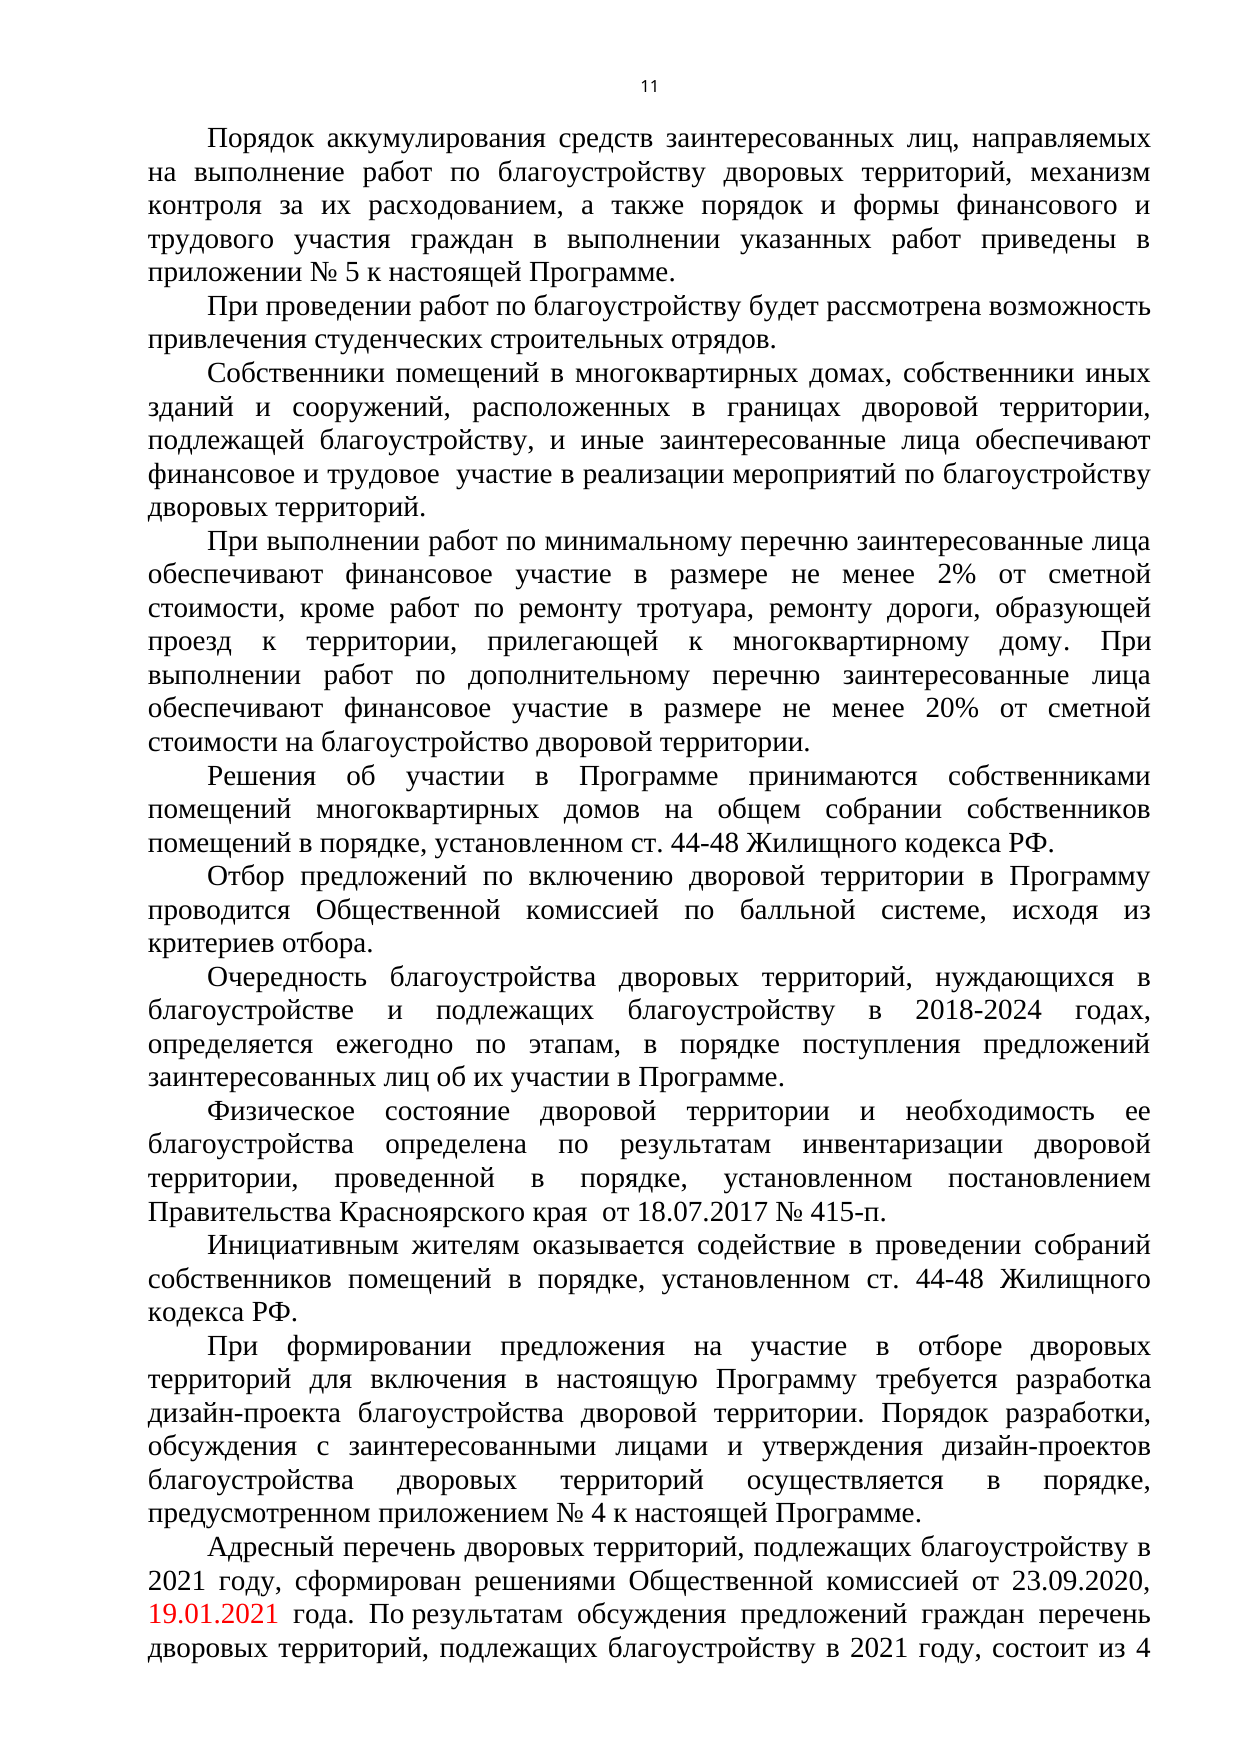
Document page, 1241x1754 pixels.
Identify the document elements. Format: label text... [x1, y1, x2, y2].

text Физическое состояние дворовой территории и необходимость ее благоустройства определена по результатам инвентаризации дворовой территории, проведенной в порядке, установленном постановлением Правительства Красноярского края от 18.07.2017 № 415-п. [148, 1093, 1152, 1227]
text Инициативным жителям оказывается содействие в проведении собраний собственников помещений в порядке, установленном ст. 44-48 Жилищного кодекса РФ. [148, 1227, 1152, 1328]
text При формировании предложения на участие в отборе дворовых территорий для включения в настоящую Программу требуется разработка дизайн-проекта благоустройства дворовой территории. Порядок разработки, обсуждения с заинтересованными лицами и утверждения дизайн-проектов благоустройства дворовых территорий осуществляется в порядке, предусмотренном приложением № 4 к настоящей Программе. [148, 1328, 1152, 1529]
text При проведении работ по благоустройству будет рассмотрена возможность привлечения студенческих строительных отрядов. [148, 288, 1152, 355]
text Решения об участии в Программе принимаются собственниками помещений многоквартирных домов на общем собрании собственников помещений в порядке, установленном ст. 44-48 Жилищного кодекса РФ. [148, 758, 1152, 858]
text Очередность благоустройства дворовых территорий, нуждающихся в благоустройстве и подлежащих благоустройству в 2018-2024 годах, определяется ежегодно по этапам, в порядке поступления предложений заинтересованных лиц об их участии в Программе. [148, 959, 1152, 1093]
text Порядок аккумулирования средств заинтересованных лиц, направляемых на выполнение работ по благоустройству дворовых территорий, механизм контроля за их расходованием, а также порядок и формы финансового и трудового участия граждан в выполнении указанных работ приведены в приложении № 5 к настоящей Программе. [148, 120, 1152, 288]
text Собственники помещений в многоквартирных домах, собственники иных зданий и сооружений, расположенных в границах дворовой территории, подлежащей благоустройству, и иные заинтересованные лица обеспечивают финансовое и трудовое участие в реализации мероприятий по благоустройству дворовых территорий. [148, 355, 1152, 523]
text Отбор предложений по включению дворовой территории в Программу проводится Общественной комиссией по балльной системе, исходя из критериев отбора. [148, 858, 1152, 959]
text При выполнении работ по минимальному перечню заинтересованные лица обеспечивают финансовое участие в размере не менее 2% от сметной стоимости, кроме работ по ремонту тротуара, ремонту дороги, образующей проезд к территории, прилегающей к многоквартирному дому. При выполнении работ по дополнительному перечню заинтересованные лица обеспечивают финансовое участие в размере не менее 20% от сметной стоимости на благоустройство дворовой территории. [148, 523, 1152, 758]
